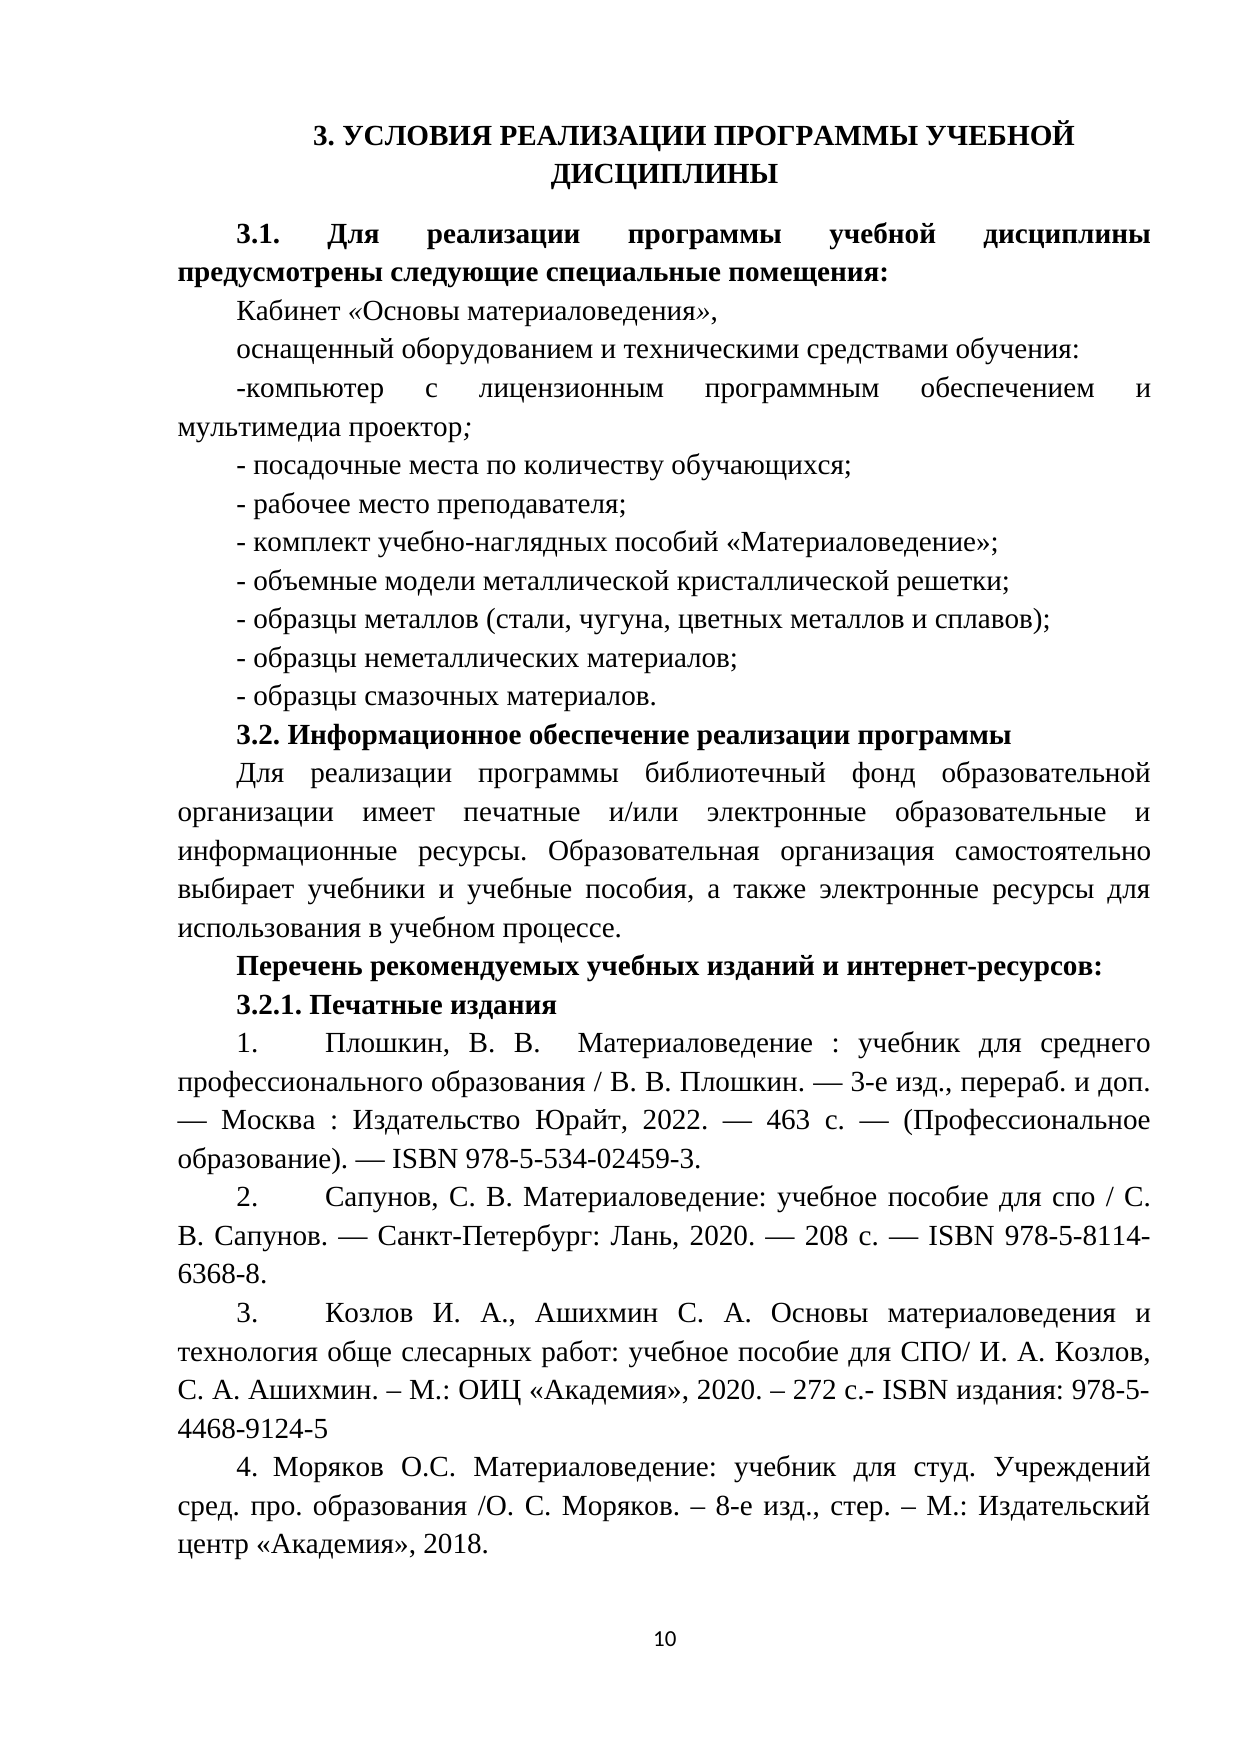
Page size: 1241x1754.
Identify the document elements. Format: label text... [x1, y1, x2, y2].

list Моряков О.С. Материаловедение: учебник для студ. Учреждений сред. про. образования /О. С. Моряков. – 8-е изд., стер. – М.: Издательский центр «Академия», 2018. [177, 1449, 1152, 1560]
list Плошкин, В. В. Материаловедение : учебник для среднего профессионального образования / В. В. Плошкин. — 3-е изд., перераб. и доп. — Москва : Издательство Юрайт, 2022. — 463 с. — (Профессиональное образование). — ISBN 978-5-534-02459-3. [177, 1025, 1152, 1174]
text - посадочные места по количеству обучающихся; [177, 447, 1152, 481]
text - объемные модели металлической кристаллической решетки; [177, 563, 1152, 596]
text Перечень рекомендуемых учебных изданий и интернет-ресурсов: [177, 948, 1152, 982]
text Для реализации программы библиотечный фонд образовательной организации имеет печатные и/или электронные образовательные и информационные ресурсы. Образовательная организация самостоятельно выбирает учебники и учебные пособия, а также электронные ресурсы для использования в учебном процессе. [177, 756, 1152, 943]
text оснащенный оборудованием и техническими средствами обучения: [177, 332, 1152, 365]
text - образцы смазочных материалов. [177, 678, 1152, 712]
text 3.2. Информационное обеспечение реализации программы [177, 717, 1152, 751]
list Сапунов, С. В. Материаловедение: учебное пособие для спо / С. В. Сапунов. — Санкт-Петербург: Лань, 2020. — 208 с. — ISBN 978-5-8114-6368-8. [177, 1179, 1152, 1290]
list Козлов И. А., Ашихмин С. А. Основы материаловедения и технология обще слесарных работ: учебное пособие для СПО/ И. А. Козлов, С. А. Ашихмин. – М.: ОИЦ «Академия», 2020. – 272 с.- ISBN издания: 978-5-4468-9124-5 [177, 1295, 1152, 1444]
text - рабочее место преподавателя; [177, 486, 1152, 519]
text -компьютер с лицензионным программным обеспечением и мультимедиа проектор; [177, 370, 1152, 442]
text Кабинет «Основы материаловедения», [177, 293, 1152, 327]
text 3.1. Для реализации программы учебной дисциплины предусмотрены следующие специальные помещения: [177, 216, 1152, 288]
text 3. УСЛОВИЯ РЕАЛИЗАЦИИ ПРОГРАММЫ УЧЕБНОЙ ДИСЦИПЛИНЫ [177, 118, 1152, 190]
text - образцы металлов (стали, чугуна, цветных металлов и сплавов); [177, 601, 1152, 635]
text - образцы неметаллических материалов; [177, 640, 1152, 673]
text 3.2.1. Печатные издания [177, 987, 1152, 1020]
text - комплект учебно-наглядных пособий «Материаловедение»; [177, 524, 1152, 558]
